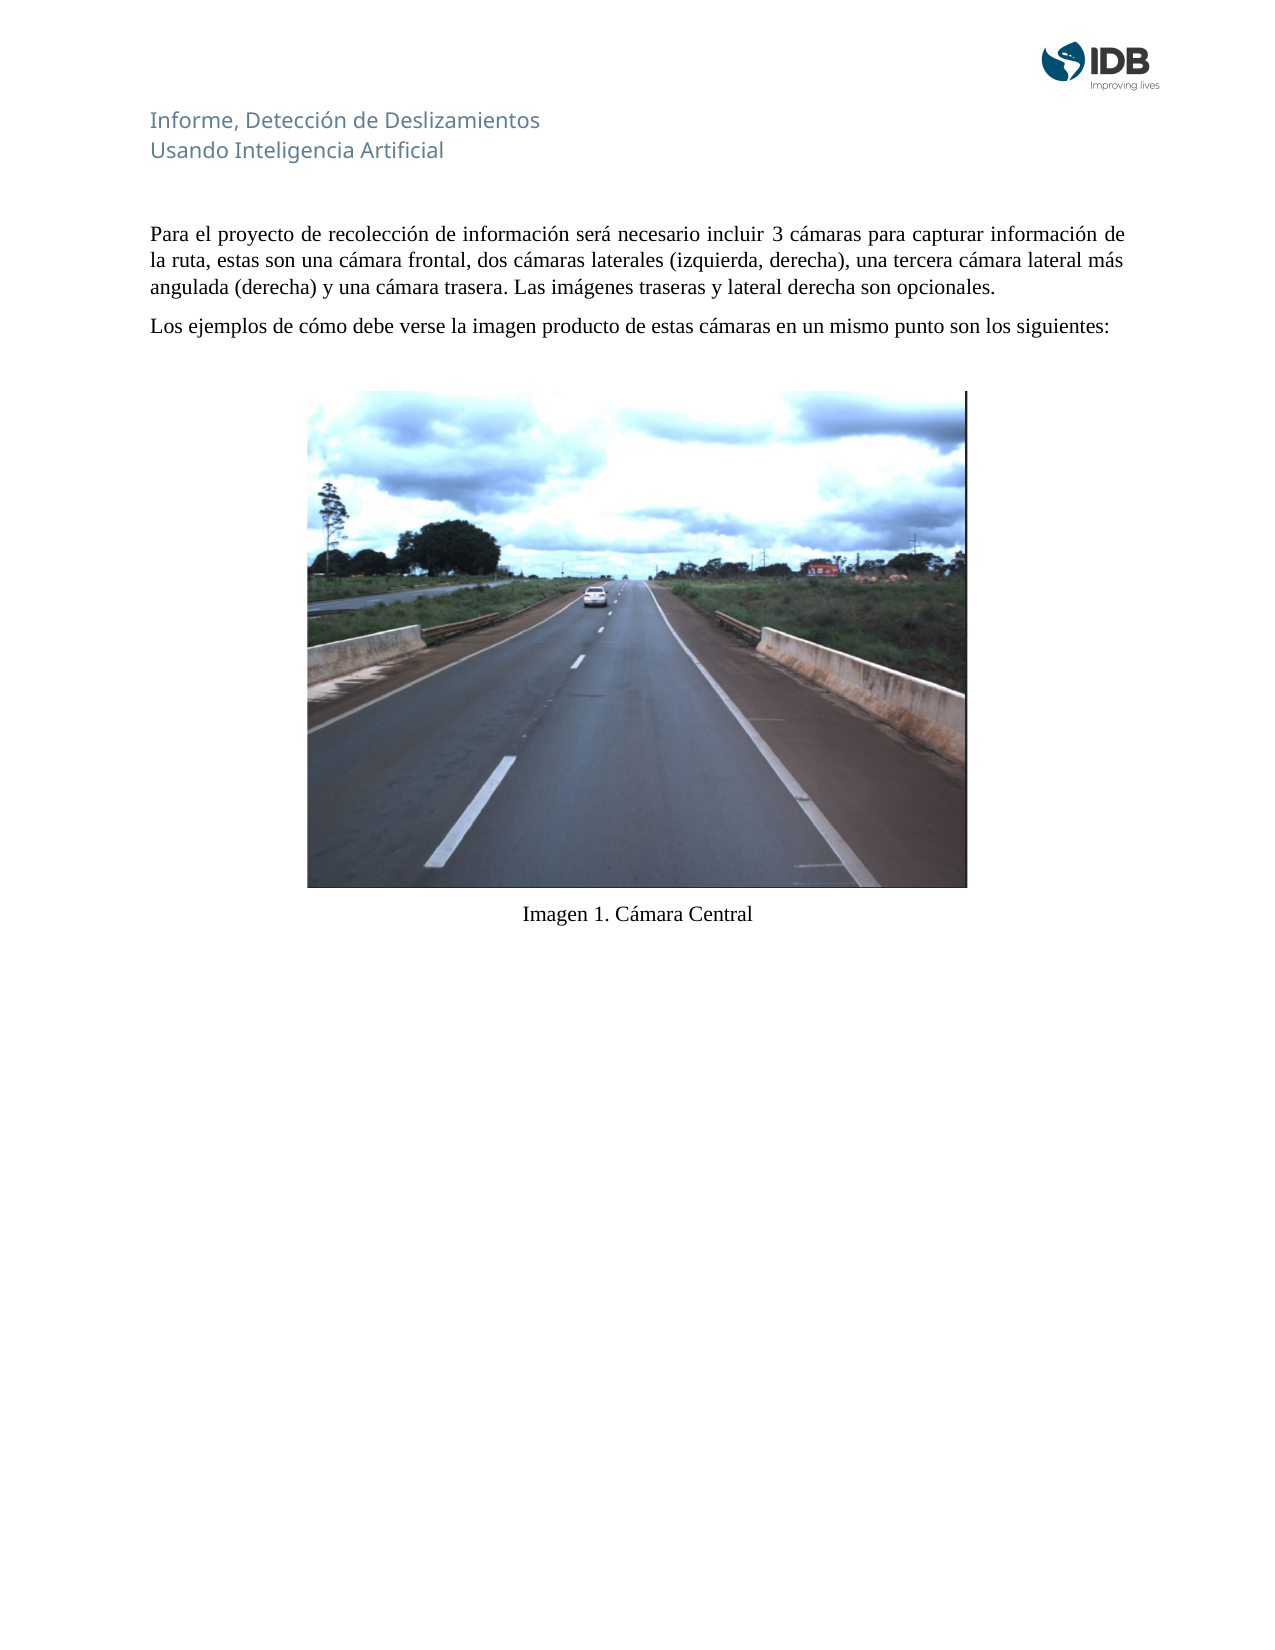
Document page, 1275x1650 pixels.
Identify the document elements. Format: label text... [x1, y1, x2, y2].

picture [1016, 34, 1181, 95]
picture [307, 391, 968, 888]
text Los ejemplos de cómo debe verse la imagen producto de estas cámaras en un mismo punto son los siguientes: [150, 313, 1125, 338]
text Para el proyecto de recolección de información será necesario incluir 3 cámaras para capturar información de la ruta, estas son una cámara frontal, dos cámaras laterales (izquierda, derecha), una tercera cámara lateral más angulada (derecha) y una cámara trasera. Las imágenes traseras y lateral derecha son opcionales. [150, 221, 1125, 299]
text Imagen 1. Cámara Central [150, 901, 1125, 927]
